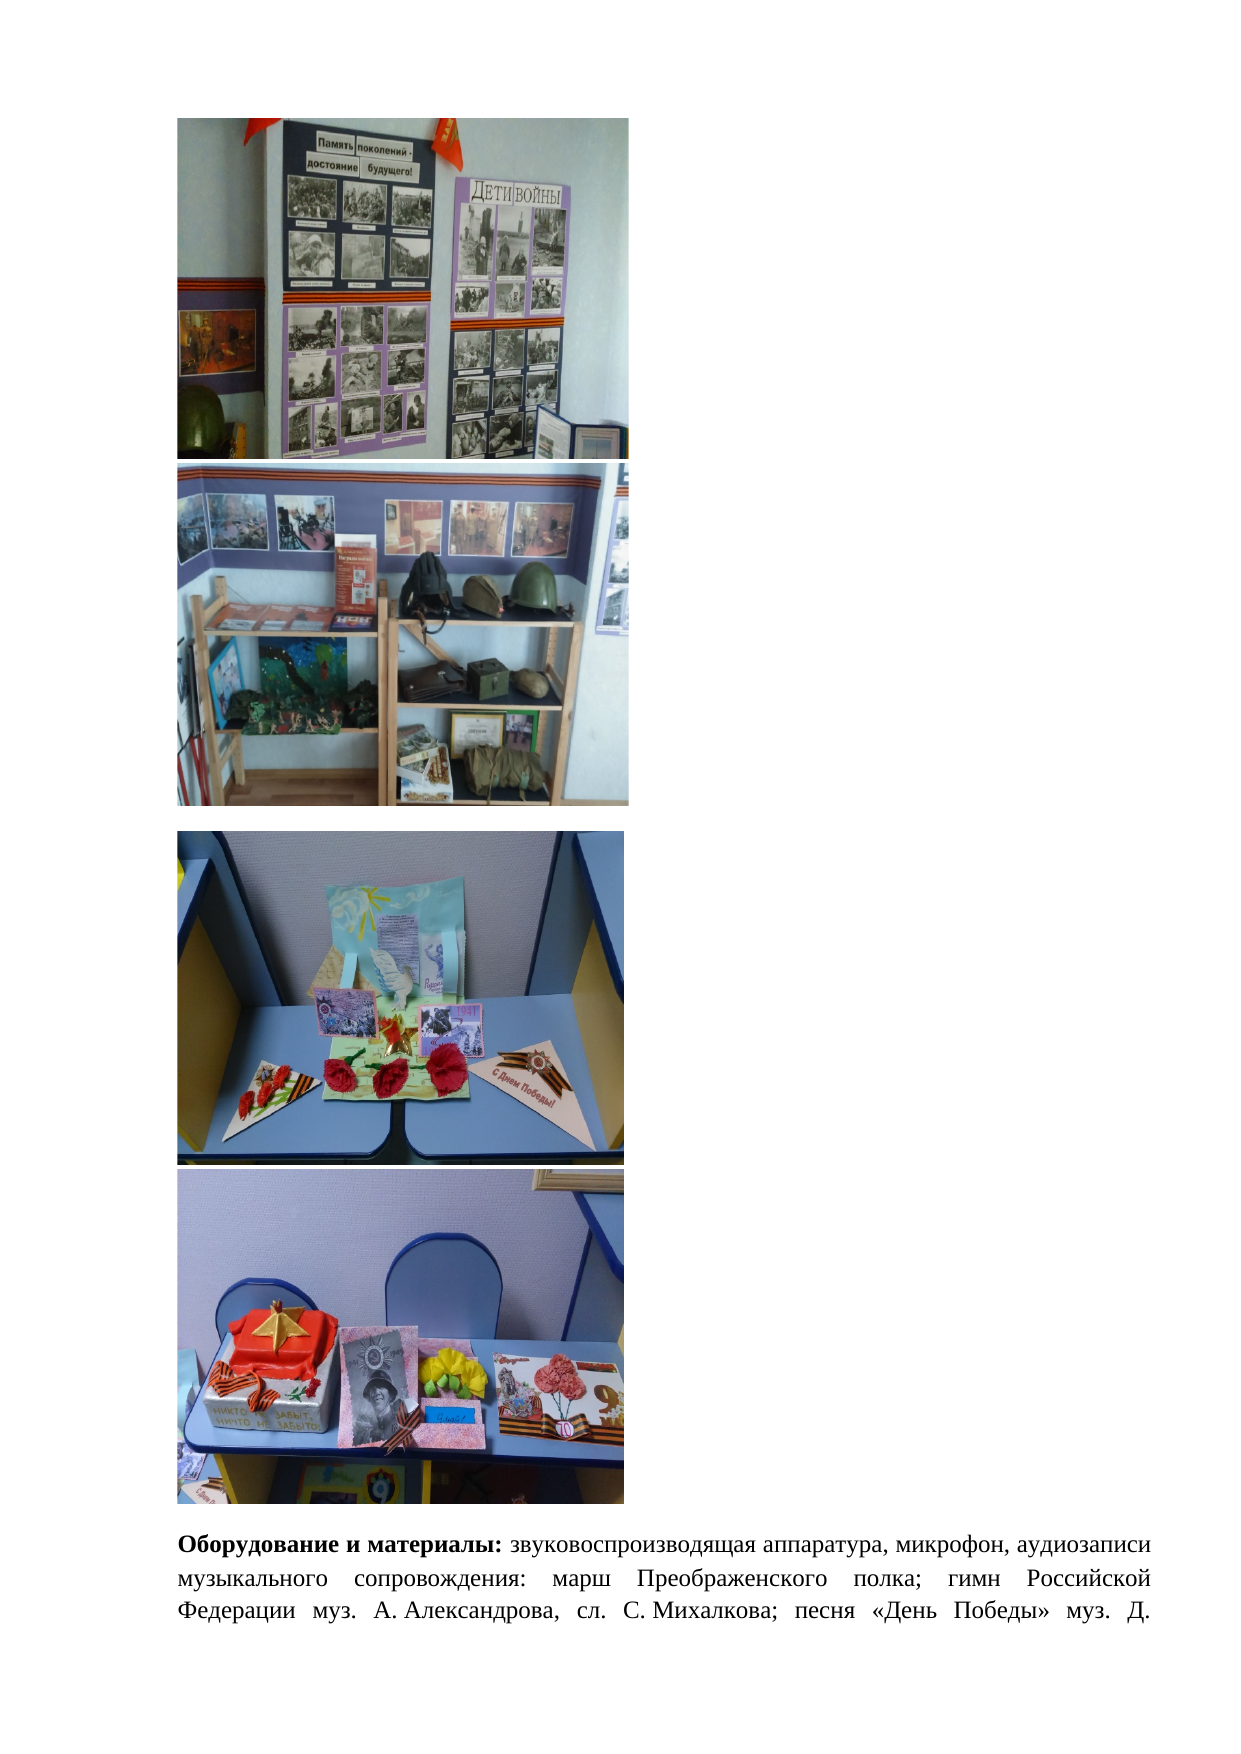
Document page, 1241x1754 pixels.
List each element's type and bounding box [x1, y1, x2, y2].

text [177, 1529, 1152, 1624]
picture [177, 118, 629, 459]
picture [177, 831, 624, 1165]
picture [177, 463, 629, 806]
picture [177, 1169, 624, 1504]
